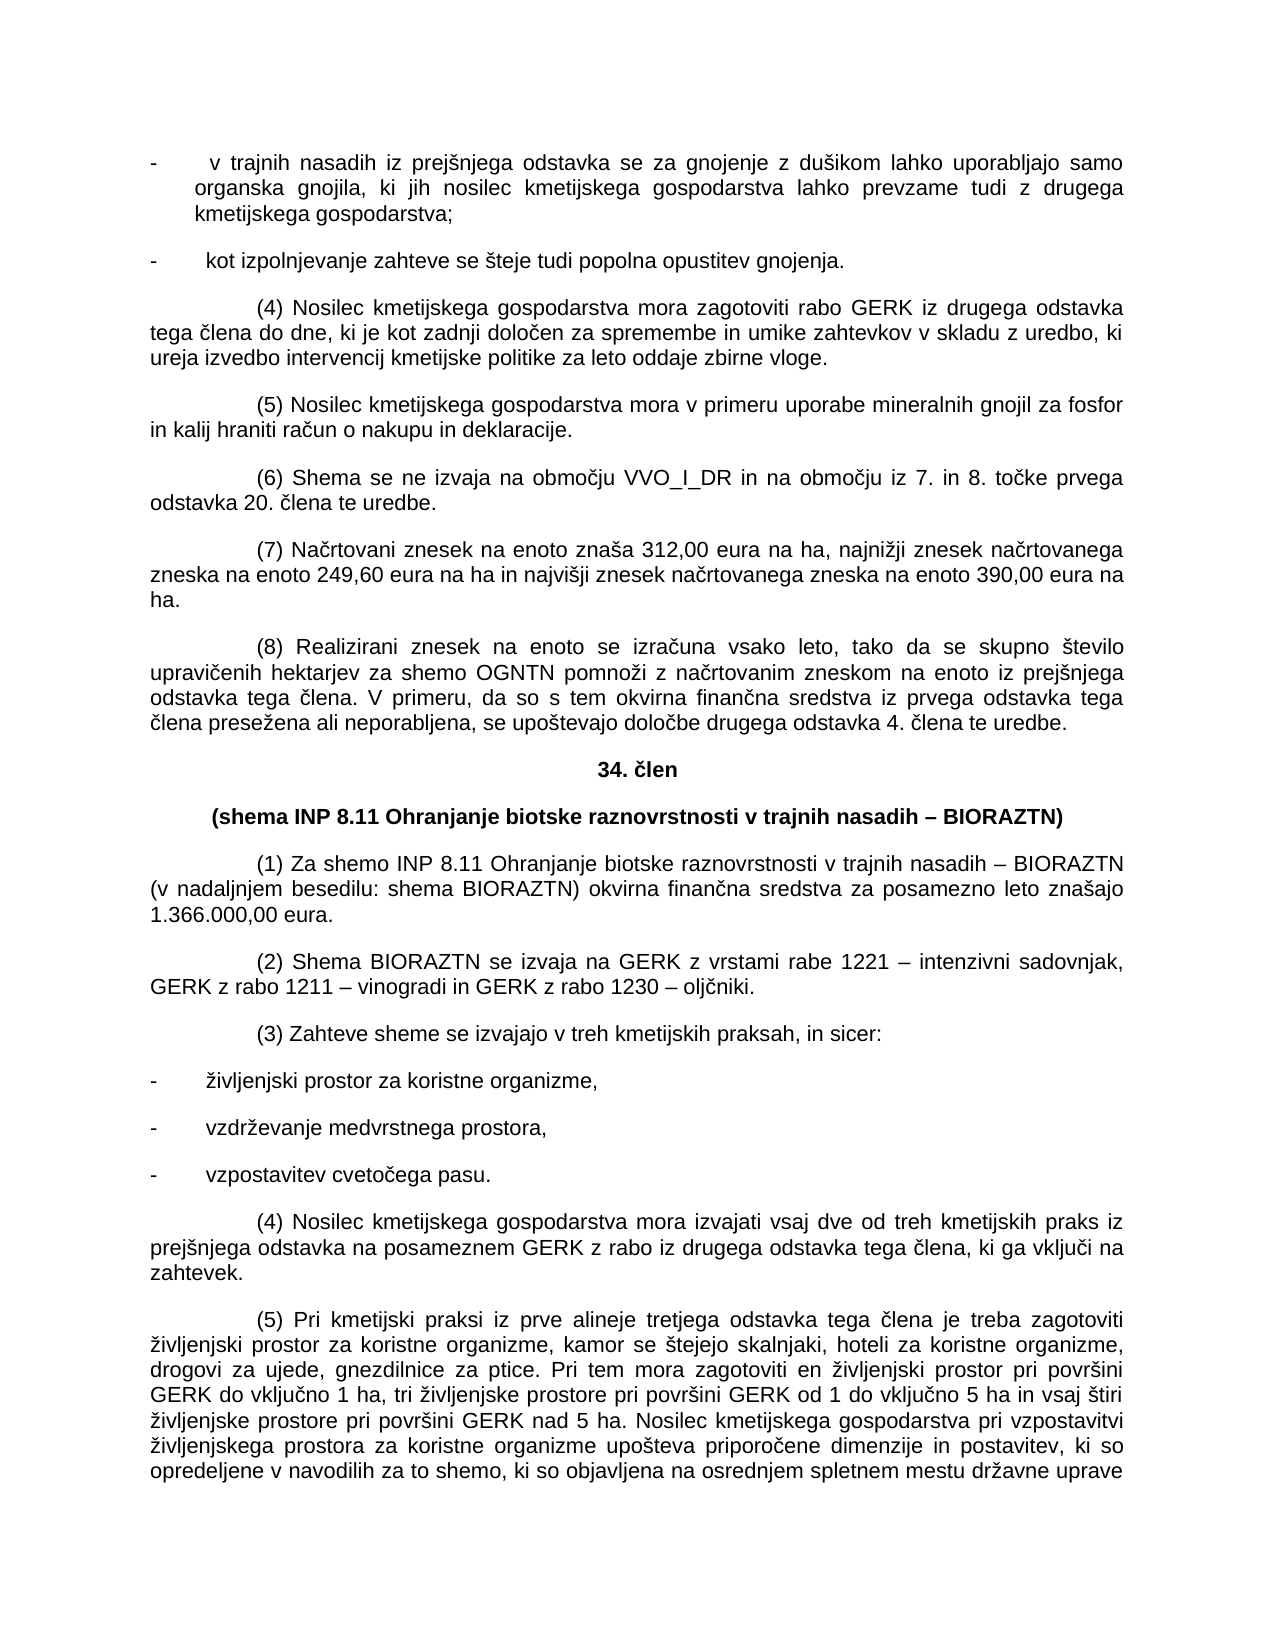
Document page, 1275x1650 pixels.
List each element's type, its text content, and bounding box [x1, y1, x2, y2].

text (5) Nosilec kmetijskega gospodarstva mora v primeru uporabe mineralnih gnojil za fosfor in kalij hraniti račun o nakupu in deklaracije. [150, 367, 1125, 439]
text 34. člen [150, 707, 1125, 754]
text (4) Nosilec kmetijskega gospodarstva mora izvajati vsaj dve od treh kmetijskih praks iz prejšnjega odstavka na posameznem GERK z rabo iz drugega odstavka tega člena, ki ga vključi na zahtevek. [150, 1184, 1125, 1282]
text (8) Realizirani znesek na enoto se izračuna vsako leto, tako da se skupno število upravičenih hektarjev za shemo OGNTN pomnoži z načrtovanim zneskom na enoto iz prejšnjega odstavka tega člena. V primeru, da so s tem okvirna finančna sredstva iz prvega odstavka tega člena presežena ali neporabljena, se upoštevajo določbe drugega odstavka 4. člena te uredbe. [150, 609, 1125, 707]
text (7) Načrtovani znesek na enoto znaša 312,00 eura na ha, najnižji znesek načrtovanega zneska na enoto 249,60 eura na ha in najvišji znesek načrtovanega zneska na enoto 390,00 eura na ha. [150, 512, 1125, 609]
text - življenjski prostor za koristne organizme, [150, 1068, 1125, 1093]
text (6) Shema se ne izvaja na območju VVO_I_DR in na območju iz 7. in 8. točke prvega odstavka 20. člena te uredbe. [150, 439, 1125, 512]
text (3) Zahteve sheme se izvajajo v treh kmetijskih praksah, in sicer: [150, 996, 1125, 1046]
text (4) Nosilec kmetijskega gospodarstva mora zagotoviti rabo GERK iz drugega odstavka tega člena do dne, ki je kot zadnji določen za spremembe in umike zahtevkov v skladu z uredbo, ki ureja izvedbo intervencij kmetijske politike za leto oddaje zbirne vloge. [150, 269, 1125, 367]
text (shema INP 8.11 Ohranjanje biotske raznovrstnosti v trajnih nasadih – BIORAZTN) [150, 754, 1125, 826]
text - vzpostavitev cvetočega pasu. [150, 1162, 1125, 1184]
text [150, 1282, 1125, 1483]
text (1) Za shemo INP 8.11 Ohranjanje biotske raznovrstnosti v trajnih nasadih – BIORAZTN (v nadaljnjem besedilu: shema BIORAZTN) okvirna finančna sredstva za posamezno leto znašajo 1.366.000,00 eura. [150, 826, 1125, 923]
text (2) Shema BIORAZTN se izvaja na GERK z vrstami rabe 1221 – intenzivni sadovnjak, GERK z rabo 1211 – vinogradi in GERK z rabo 1230 – oljčniki. [150, 923, 1125, 996]
text - v trajnih nasadih iz prejšnjega odstavka se za gnojenje z dušikom lahko uporabljajo samo organska gnojila, ki jih nosilec kmetijskega gospodarstva lahko prevzame tudi z drugega kmetijskega gospodarstva; [150, 150, 1125, 226]
text - kot izpolnjevanje zahteve se šteje tudi popolna opustitev gnojenja. [150, 247, 1125, 269]
text - vzdrževanje medvrstnega prostora, [150, 1115, 1125, 1140]
